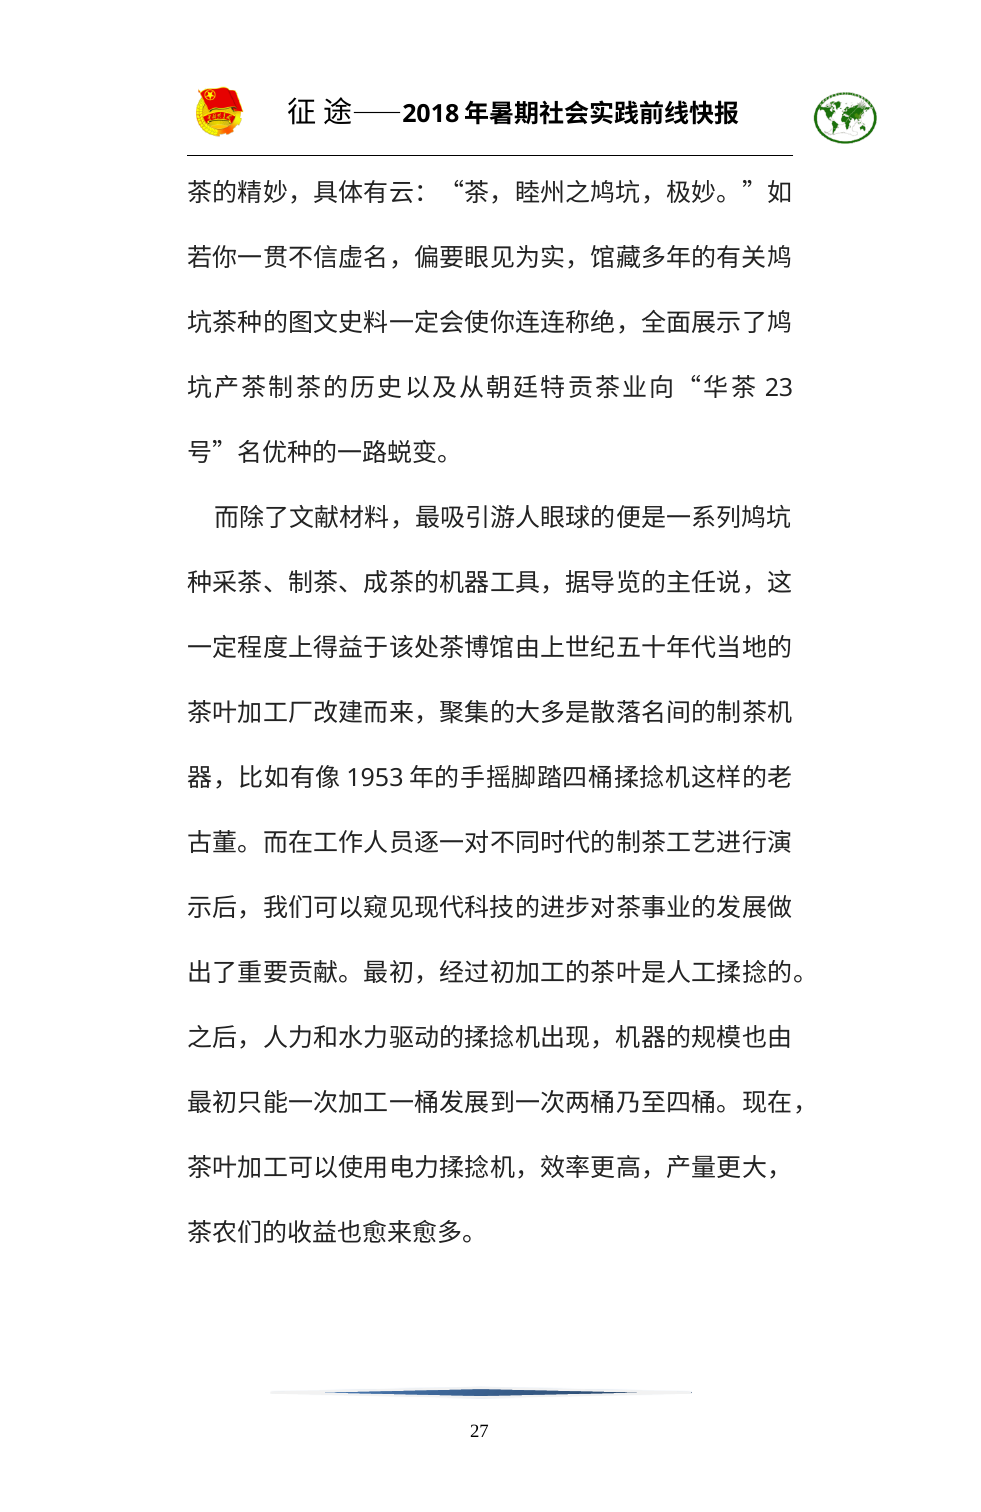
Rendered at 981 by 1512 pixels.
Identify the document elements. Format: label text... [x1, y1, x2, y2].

text 而除了文献材料，最吸引游人眼球的便是一系列鸠坑种采茶、制茶、成茶的机器工具，据导览的主任说，这一定程度上得益于该处茶博馆由上世纪五十年代当地的茶叶加工厂改建而来，聚集的大多是散落名间的制茶机器，比如有像1953年的手摇脚踏四桶揉捻机这样的老古董。而在工作人员逐一对不同时代的制茶工艺进行演示后，我们可以窥见现代科技的进步对茶事业的发展做出了重要贡献。最初，经过初加工的茶叶是人工揉捻的。之后，人力和水力驱动的揉捻机出现，机器的规模也由最初只能一次加工一桶发展到一次两桶乃至四桶。现在，茶叶加工可以使用电力揉捻机，效率更高，产量更大，茶农们的收益也愈来愈多。 [187, 483, 793, 1263]
picture [800, 73, 883, 159]
picture [194, 86, 244, 137]
